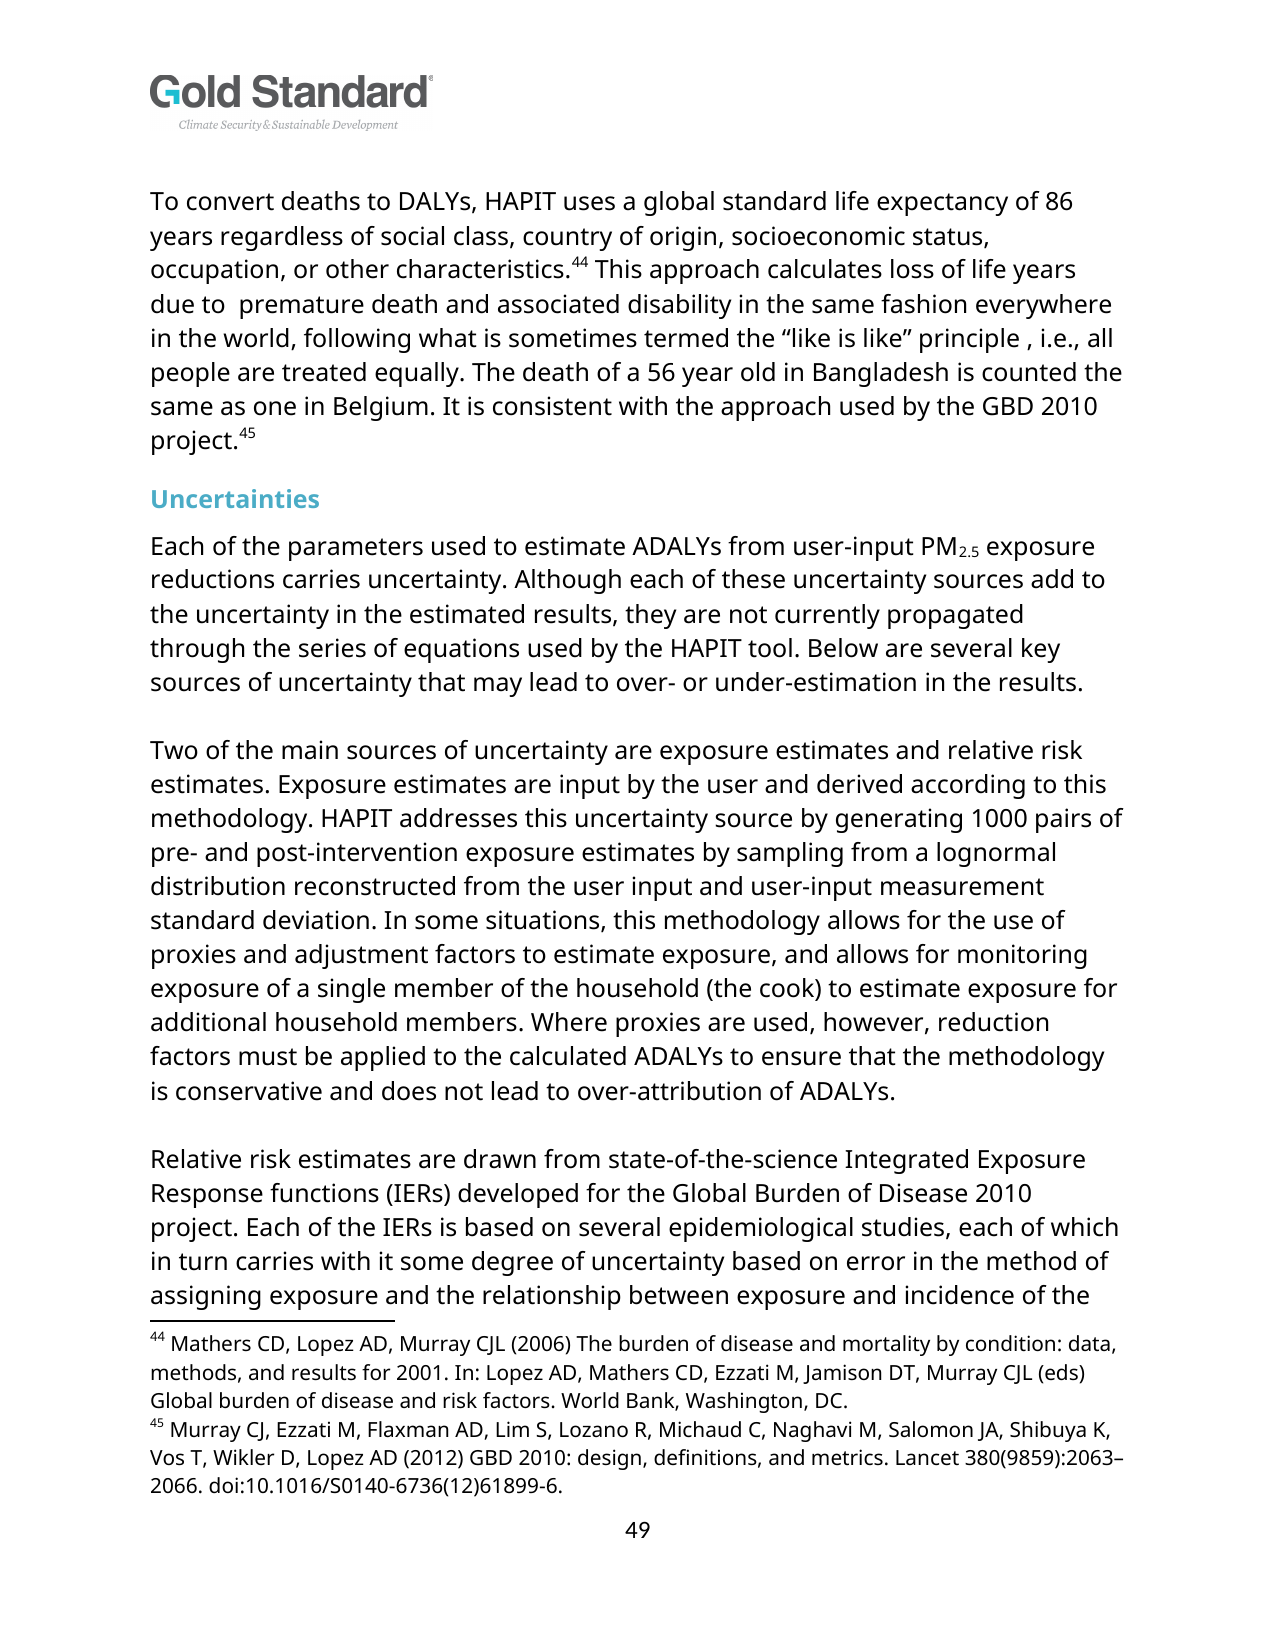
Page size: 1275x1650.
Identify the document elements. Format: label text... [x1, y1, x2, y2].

text Two of the main sources of uncertainty are exposure estimates and relative risk estimates. Exposure estimates are input by the user and derived according to this methodology. HAPIT addresses this uncertainty source by generating 1000 pairs of pre- and post-intervention exposure estimates by sampling from a lognormal distribution reconstructed from the user input and user-input measurement standard deviation. In some situations, this methodology allows for the use of proxies and adjustment factors to estimate exposure, and allows for monitoring exposure of a single member of the household (the cook) to estimate exposure for additional household members. Where proxies are used, however, reduction factors must be applied to the calculated ADALYs to ensure that the methodology is conservative and does not lead to over-attribution of ADALYs. [150, 732, 1125, 1107]
text Each of the parameters used to estimate ADALYs from user-input PM2.5 exposure reductions carries uncertainty. Although each of these uncertainty sources add to the uncertainty in the estimated results, they are not currently propagated through the series of equations used by the HAPIT tool. Below are several key sources of uncertainty that may lead to over- or under-estimation in the results. [150, 528, 1125, 698]
picture [150, 75, 433, 131]
text To convert deaths to DALYs, HAPIT uses a global standard life expectancy of 86 years regardless of social class, country of origin, socioeconomic status, occupation, or other characteristics. This approach calculates loss of life years due to premature death and associated disability in the same fashion everywhere in the world, following what is sometimes termed the “like is like” principle , i.e., all people are treated equally. The death of a 56 year old in Bangladesh is counted the same as one in Belgium. It is consistent with the approach used by the GBD 2010 project. [150, 184, 1125, 457]
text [150, 1141, 1125, 1312]
text Uncertainties [150, 482, 1125, 516]
